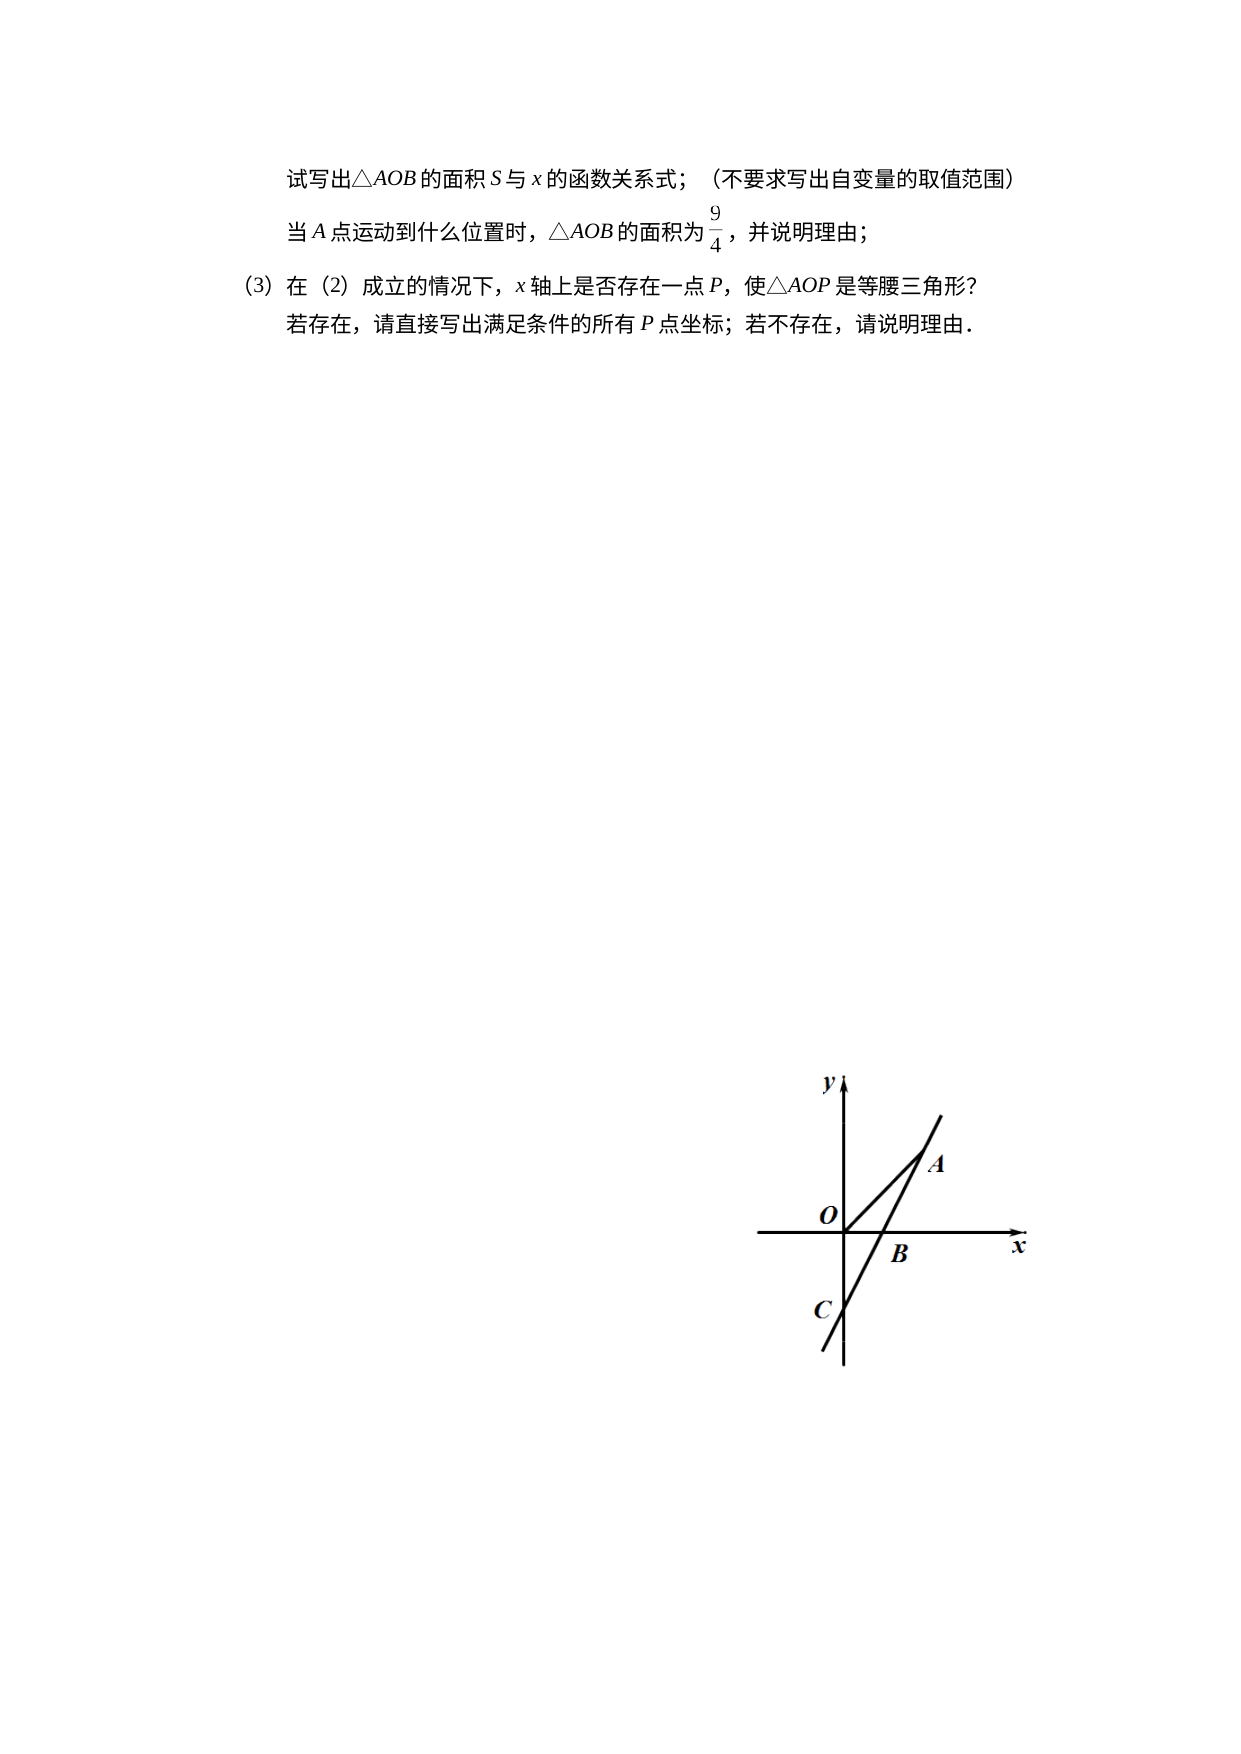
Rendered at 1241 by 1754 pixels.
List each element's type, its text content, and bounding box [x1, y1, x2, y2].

picture [743, 1063, 1037, 1376]
text 若存在，请直接写出满足条件的所有P点坐标；若不存在，请说明理由． [187, 307, 1053, 338]
text 试写出△AOB的面积S与x的函数关系式；（不要求写出自变量的取值范围） [187, 162, 1053, 194]
text 当A点运动到什么位置时，△AOB的面积为，并说明理由； （3）在（2）成立的情况下，x轴上是否存在一点P，使△AOP是等腰三角形？ [231, 200, 1053, 300]
